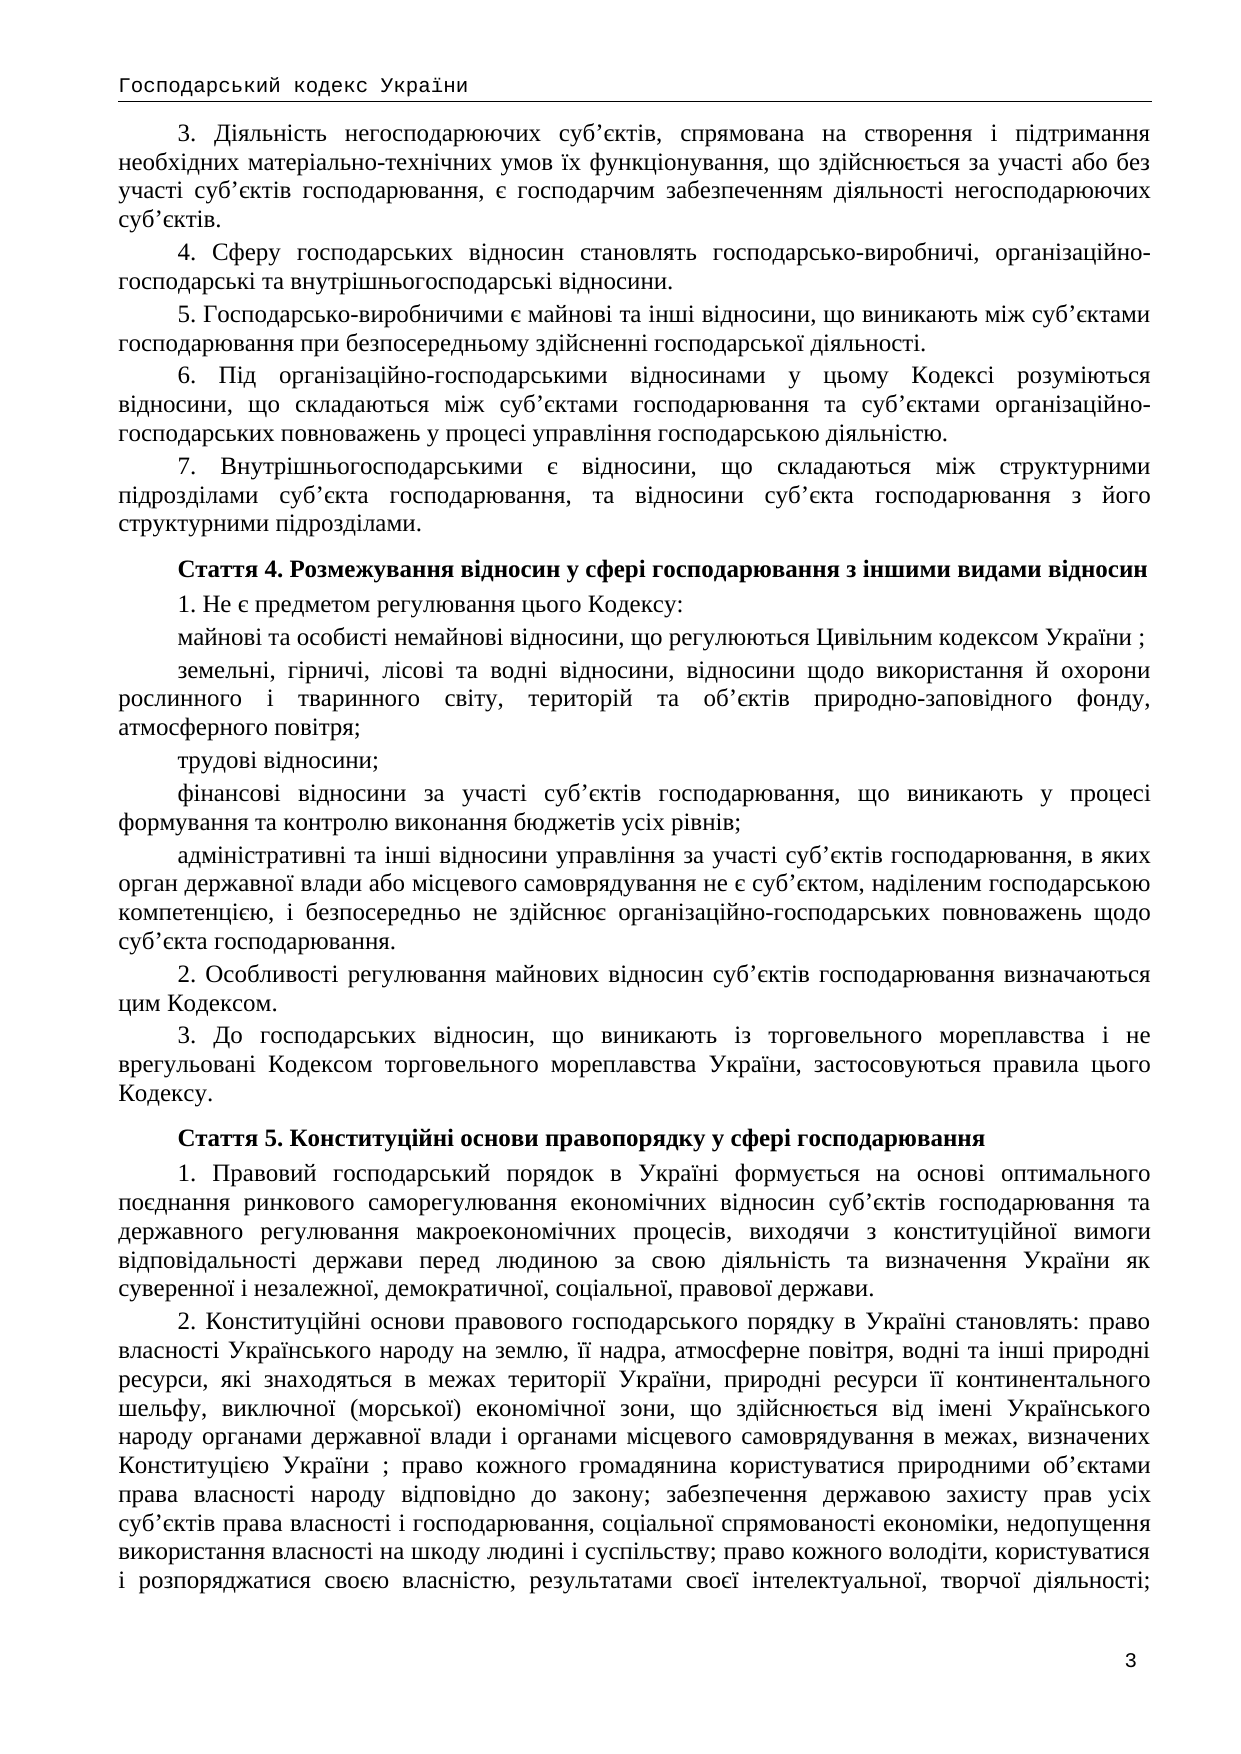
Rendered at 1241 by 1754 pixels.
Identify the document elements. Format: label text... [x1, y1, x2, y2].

text 1. Не є предметом регулювання цього Кодексу: [118, 589, 1152, 618]
subtitle Стаття 4. Розмежування відносин у сфері господарювання з іншими видами відносин [177, 554, 1152, 583]
text майнові та особисті немайнові відносини, що регулюються Цивільним кодексом України ; [118, 622, 1152, 651]
text 3. До господарських відносин, що виникають із торговельного мореплавства і не врегульовані Кодексом торговельного мореплавства України, застосовуються правила цього Кодексу. [118, 1021, 1152, 1107]
text трудові відносини; [118, 745, 1152, 774]
text 4. Сферу господарських відносин становлять господарсько-виробничі, організаційно-господарські та внутрішньогосподарські відносини. [118, 237, 1152, 295]
text 6. Під організаційно-господарськими відносинами у цьому Кодексі розуміються відносини, що складаються між суб’єктами господарювання та суб’єктами організаційно-господарських повноважень у процесі управління господарською діяльністю. [118, 361, 1152, 447]
subtitle Стаття 5. Конституційні основи правопорядку у сфері господарювання [177, 1123, 1152, 1152]
text 1. Правовий господарський порядок в Україні формується на основі оптимального поєднання ринкового саморегулювання економічних відносин суб’єктів господарювання та державного регулювання макроекономічних процесів, виходячи з конституційної вимоги відповідальності держави перед людиною за свою діяльність та визначення України як суверенної і незалежної, демократичної, соціальної, правової держави. [118, 1158, 1152, 1302]
text 7. Внутрішньогосподарськими є відносини, що складаються між структурними підрозділами суб’єкта господарювання, та відносини суб’єкта господарювання з його структурними підрозділами. [118, 451, 1152, 537]
text 3. Діяльність негосподарюючих суб’єктів, спрямована на створення і підтримання необхідних матеріально-технічних умов їх функціонування, що здійснюється за участі або без участі суб’єктів господарювання, є господарчим забезпеченням діяльності негосподарюючих суб’єктів. [118, 118, 1152, 233]
text земельні, гірничі, лісові та водні відносини, відносини щодо використання й охорони рослинного і тваринного світу, територій та об’єктів природно-заповідного фонду, атмосферного повітря; [118, 655, 1152, 741]
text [118, 1306, 1152, 1594]
text адміністративні та інші відносини управління за участі суб’єктів господарювання, в яких орган державної влади або місцевого самоврядування не є суб’єктом, наділеним господарською компетенцією, і безпосередньо не здійснює організаційно-господарських повноважень щодо суб’єкта господарювання. [118, 840, 1152, 955]
text 2. Особливості регулювання майнових відносин суб’єктів господарювання визначаються цим Кодексом. [118, 959, 1152, 1016]
text 5. Господарсько-виробничими є майнові та інші відносини, що виникають між суб’єктами господарювання при безпосередньому здійсненні господарської діяльності. [118, 299, 1152, 356]
text фінансові відносини за участі суб’єктів господарювання, що виникають у процесі формування та контролю виконання бюджетів усіх рівнів; [118, 778, 1152, 836]
